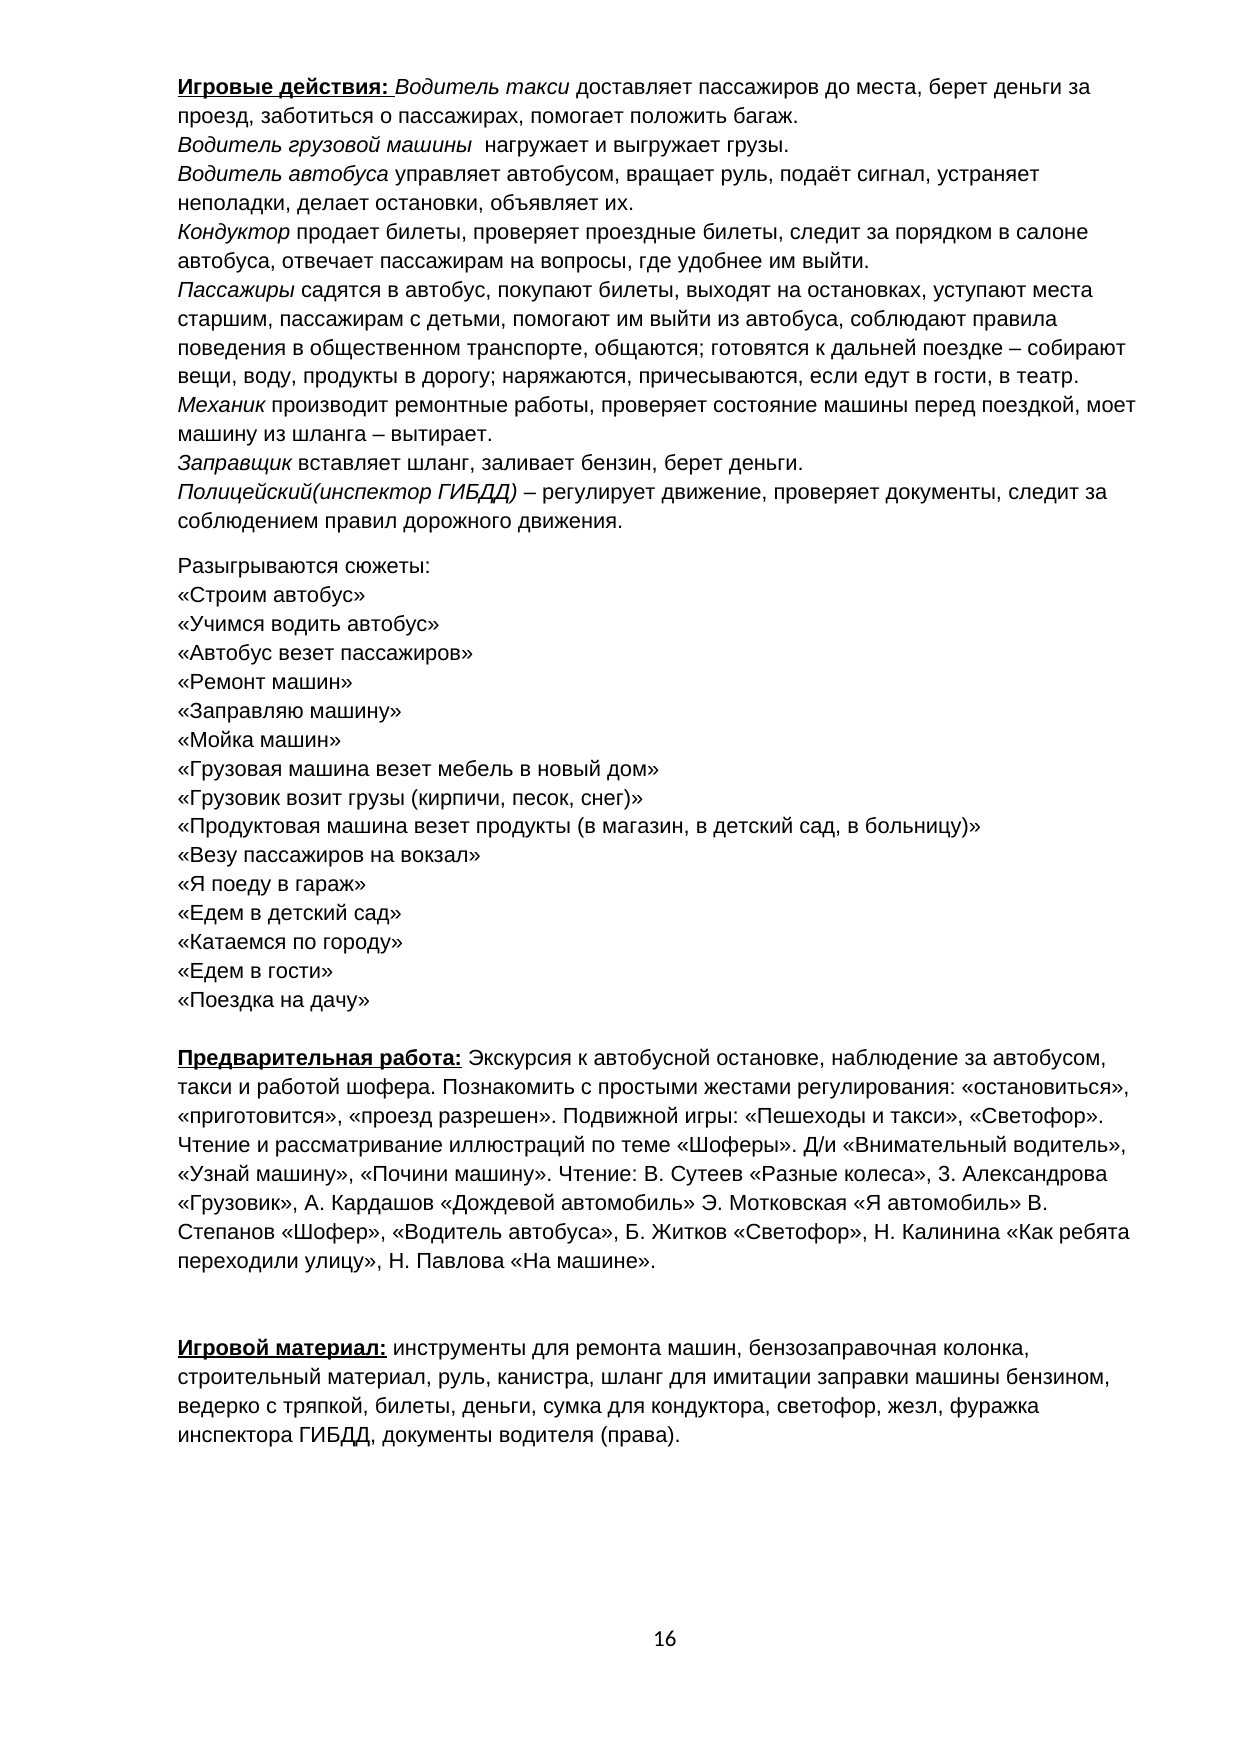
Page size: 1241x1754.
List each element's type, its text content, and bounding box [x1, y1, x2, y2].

text Игровые действия: Водитель такси доставляет пассажиров до места, берет деньги за проезд, заботиться о пассажирах, помогает положить багаж. Водитель грузовой машины нагружает и выгружает грузы. Водитель автобуса управляет автобусом, вращает руль, подаёт сигнал, устраняет неполадки, делает остановки, объявляет их. Кондуктор продает билеты, проверяет проездные билеты, следит за порядком в салоне автобуса, отвечает пассажирам на вопросы, где удобнее им выйти. Пассажиры садятся в автобус, покупают билеты, выходят на остановках, уступают места старшим, пассажирам с детьми, помогают им выйти из автобуса, соблюдают правила поведения в общественном транспорте, общаются; готовятся к дальней поездке – собирают вещи, воду, продукты в дорогу; наряжаются, причесываются, если едут в гости, в театр. Механик производит ремонтные работы, проверяет состояние машины перед поездкой, моет машину из шланга – вытирает. Заправщик вставляет шланг, заливает бензин, берет деньги. Полицейский(инспектор ГИБДД) – регулирует движение, проверяет документы, следит за соблюдением правил дорожного движения. [177, 74, 1152, 533]
text Разыгрываются сюжеты: «Строим автобус» «Учимся водить автобус» «Автобус везет пассажиров» «Ремонт машин» «Заправляю машину» «Мойка машин» «Грузовая машина везет мебель в новый дом» «Грузовик возит грузы (кирпичи, песок, снег)» «Продуктовая машина везет продукты (в магазин, в детский сад, в больницу)» «Везу пассажиров на вокзал» «Я поеду в гараж» «Едем в детский сад» «Катаемся по городу» «Едем в гости» «Поездка на дачу» Предварительная работа: Экскурсия к автобусной остановке, наблюдение за автобусом, такси и работой шофера. Познакомить с простыми жестами регулирования: «остановиться», «приготовится», «проезд разрешен». Подвижной игры: «Пешеходы и такси», «Светофор». Чтение и рассматривание иллюстраций по теме «Шоферы». Д/и «Внимательный водитель», «Узнай машину», «Почини машину». Чтение: В. Сутеев «Разные колеса», 3. Александрова «Грузовик», A. Кардашов «Дождевой автомобиль» Э. Мотковская «Я автомобиль» B. Степанов «Шофер», «Водитель автобуса», Б. Житков «Светофор», Н. Калинина «Как ребята переходили улицу», Н. Павлова «На машине». Игровой материал: инструменты для ремонта машин, бензозаправочная колонка, строительный материал, руль, канистра, шланг для имитации заправки машины бензином, ведерко с тряпкой, билеты, деньги, сумка для кондуктора, светофор, жезл, фуражка инспектора ГИБДД, документы водителя (права). [177, 553, 1152, 1479]
